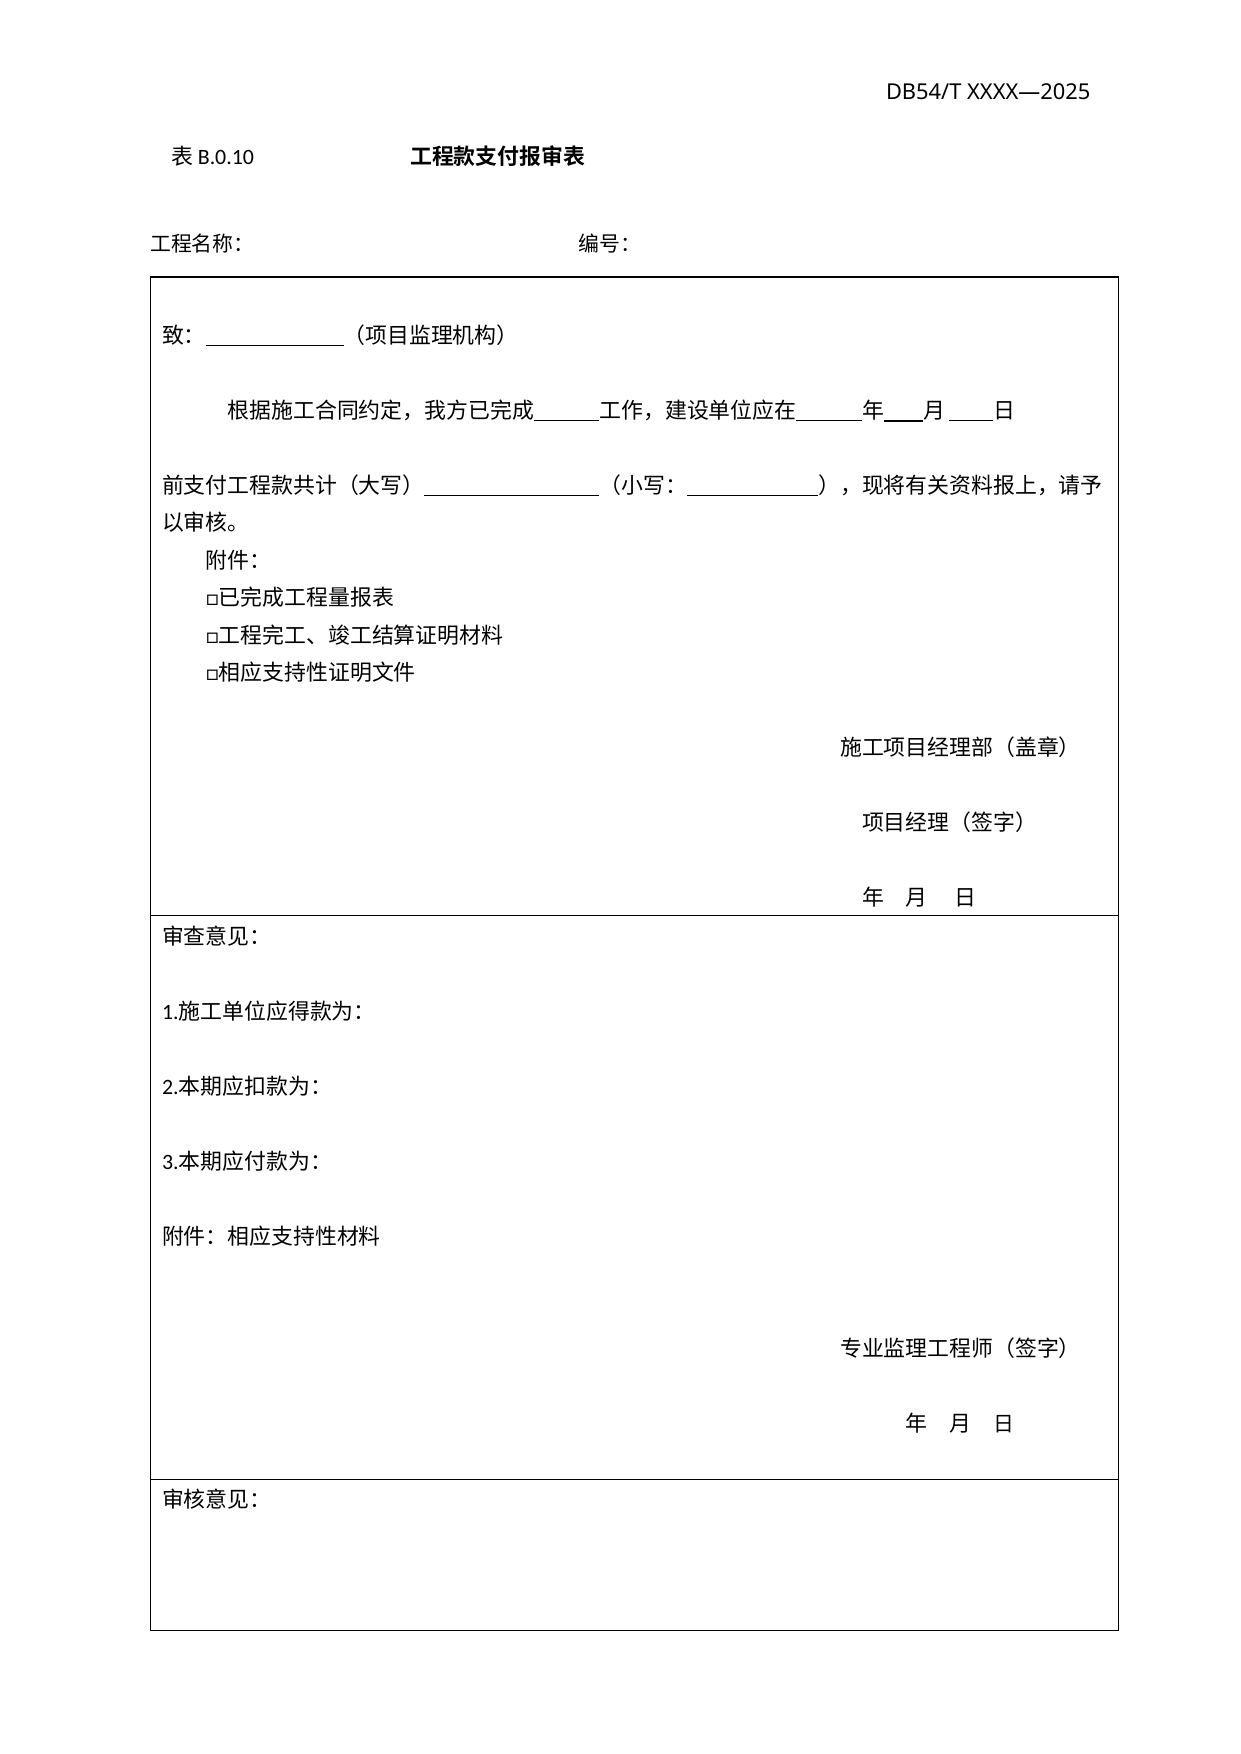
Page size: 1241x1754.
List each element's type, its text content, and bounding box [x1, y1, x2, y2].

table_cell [151, 1480, 1118, 1629]
table_cell 审查意见： 1.施工单位应得款为： 2.本期应扣款为： 3.本期应付款为： 附件：相应支持性材料 专业监理工程师（签字） 年 月 日 [151, 916, 1118, 1478]
text 表 B.0.10 工程款支付报审表 [150, 136, 1088, 173]
text 工程名称： 编号： [150, 224, 1090, 261]
table_header 致： （项目监理机构） 根据施工合同约定，我方已完成 工作，建设单位应在 年 月 日 前支付工程款共计（大写） （小写： ），现将有关资料报上，请予以审核。 附件： □已完成工程量报表 □工程完工、竣工结算证明材料 □相应支持性证明文件 施工项目经理部（盖章） 项目经理（签字） 年 月 日 [151, 278, 1118, 915]
